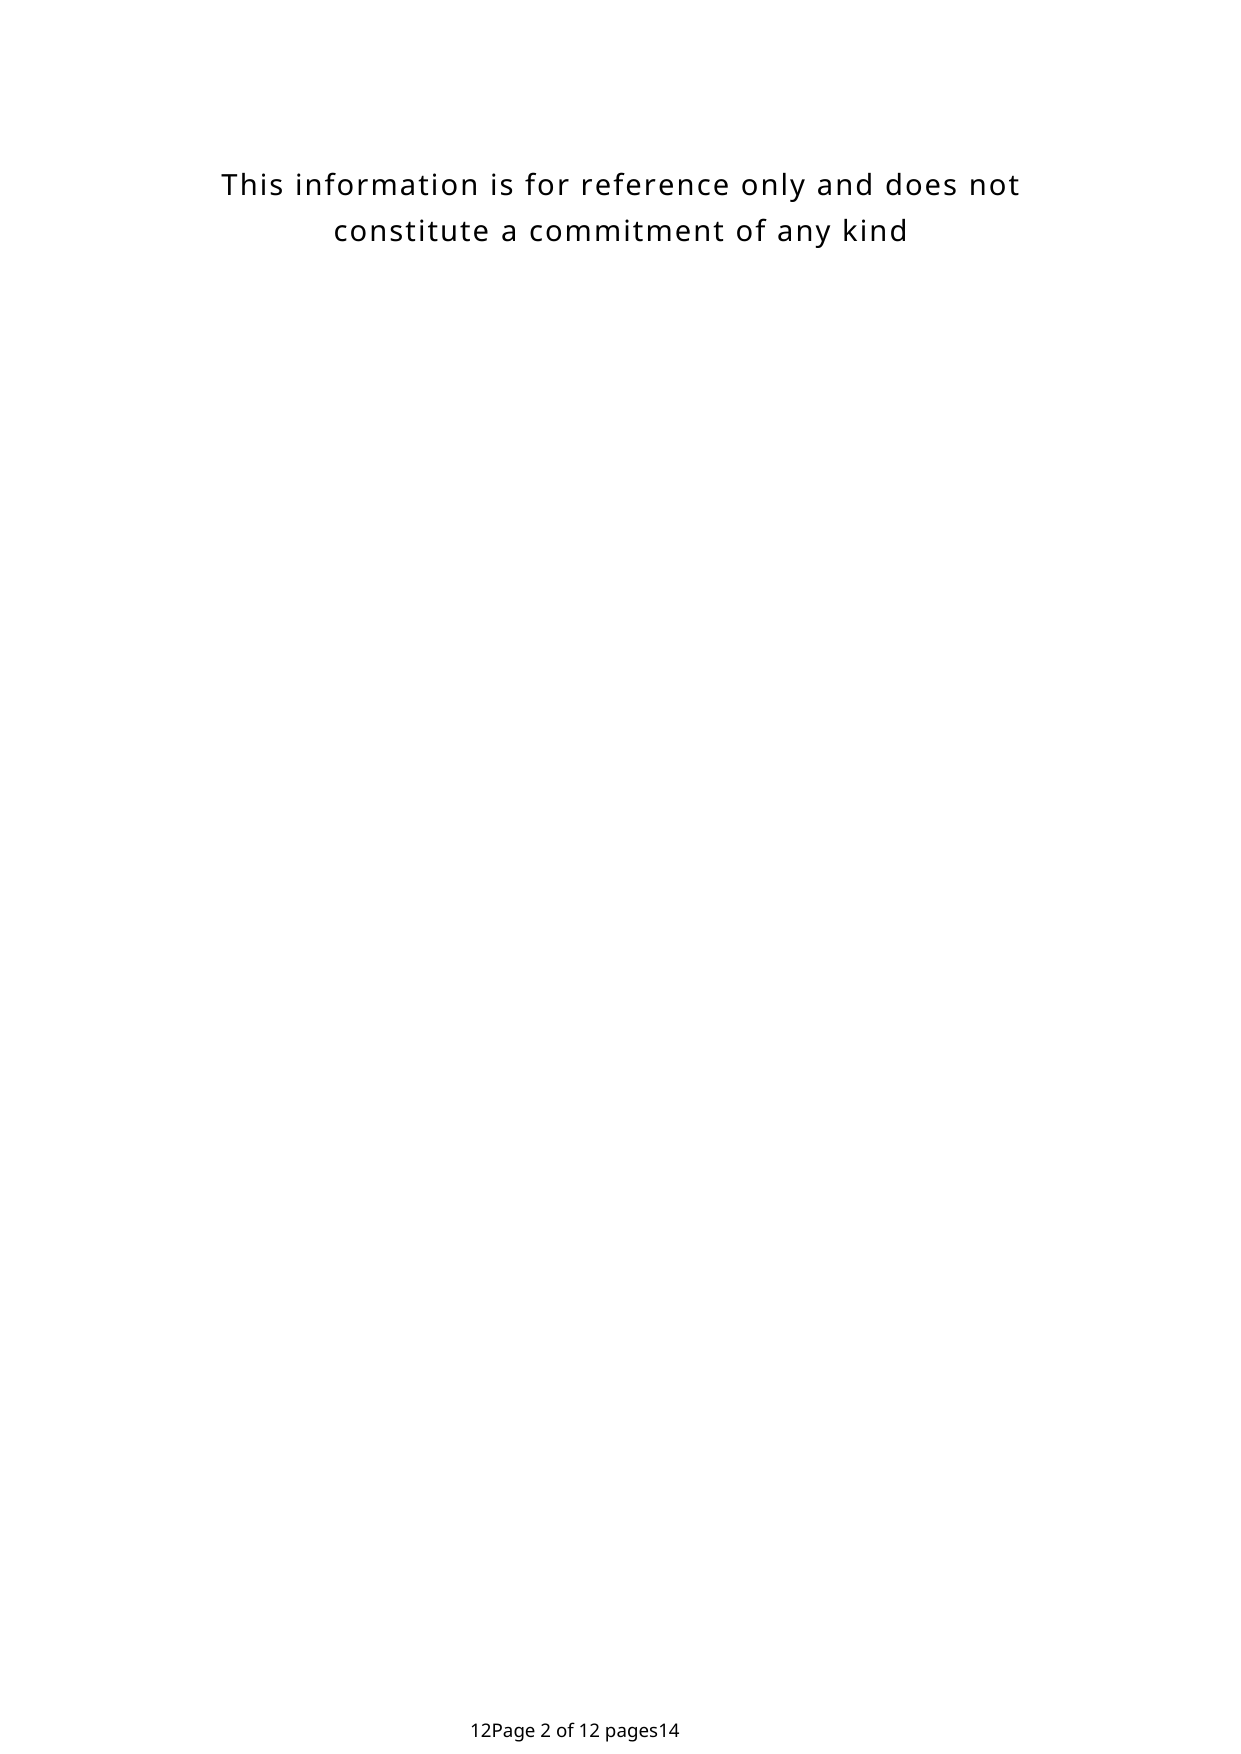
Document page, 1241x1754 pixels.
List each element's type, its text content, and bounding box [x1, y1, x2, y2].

text This information is for reference only and does not constitute a commitment of any kind [144, 164, 1097, 249]
